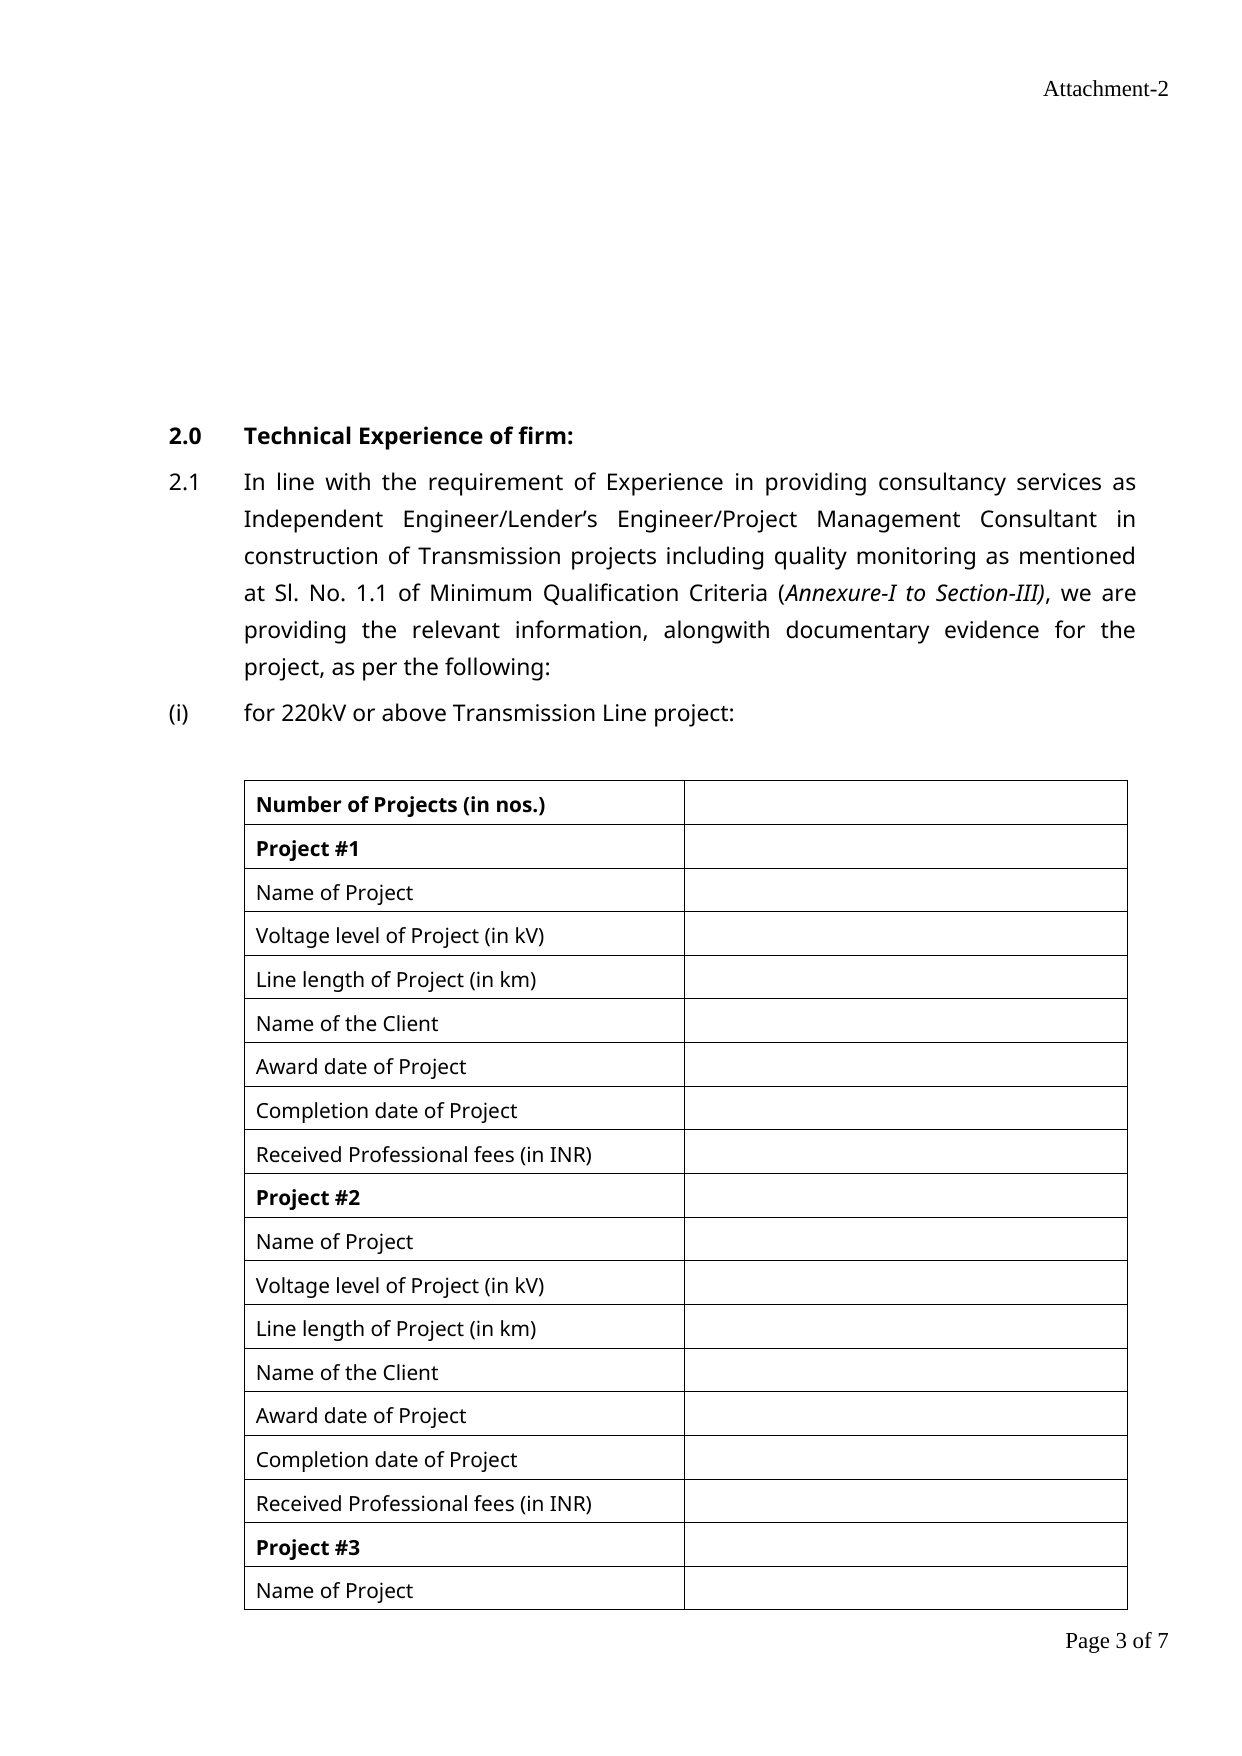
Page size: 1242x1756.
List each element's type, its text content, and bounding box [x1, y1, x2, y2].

table_cell [685, 1349, 1127, 1391]
table_cell Line length of Project (in km) [245, 1305, 684, 1347]
table_cell [685, 956, 1127, 998]
table_cell Name of Project [245, 1567, 684, 1609]
table_cell Project #3 [245, 1523, 684, 1566]
table_cell Name of Project [245, 1218, 684, 1260]
table_header Number of Projects (in nos.) [245, 781, 684, 824]
table_cell [685, 1567, 1127, 1609]
table_cell [685, 1261, 1127, 1304]
table_cell Award date of Project [245, 1392, 684, 1435]
table_cell Project #2 [245, 1174, 684, 1217]
table_cell Completion date of Project [245, 1087, 684, 1129]
table_cell Voltage level of Project (in kV) [245, 1261, 684, 1304]
table_cell Received Professional fees (in INR) [245, 1130, 684, 1173]
table_cell [685, 1130, 1127, 1173]
table_cell Voltage level of Project (in kV) [245, 912, 684, 955]
table_cell [685, 1174, 1127, 1217]
table_cell [685, 1087, 1127, 1129]
table_cell [685, 869, 1127, 911]
table_cell [685, 1305, 1127, 1347]
text (i) for 220kV or above Transmission Line project: [169, 697, 1137, 728]
table_cell Completion date of Project [245, 1436, 684, 1478]
table_cell Name of the Client [245, 1349, 684, 1391]
table_cell Award date of Project [245, 1043, 684, 1086]
table_cell [685, 1523, 1127, 1566]
table_cell [685, 912, 1127, 955]
table_cell Name of Project [245, 869, 684, 911]
table_cell Received Professional fees (in INR) [245, 1480, 684, 1522]
table_cell [685, 999, 1127, 1042]
table_cell Name of the Client [245, 999, 684, 1042]
table_cell [685, 1218, 1127, 1260]
table_header [685, 781, 1127, 824]
table_cell [685, 1436, 1127, 1478]
text 2.1 In line with the requirement of Experience in providing consultancy services as Independent Engineer/Lender’s Engineer/Project Management Consultant in construction of Transmission projects including quality monitoring as mentioned at Sl. No. 1.1 of Minimum Qualification Criteria (Annexure-I to Section-III), we are providing the relevant information, alongwith documentary evidence for the project, as per the following: [169, 466, 1137, 682]
table_cell Line length of Project (in km) [245, 956, 684, 998]
text 2.0 Technical Experience of firm: [169, 420, 1137, 451]
table_cell Project #1 [245, 825, 684, 867]
table_cell [685, 1480, 1127, 1522]
table_cell [685, 1043, 1127, 1086]
table_cell [685, 1392, 1127, 1435]
table_cell [685, 825, 1127, 867]
